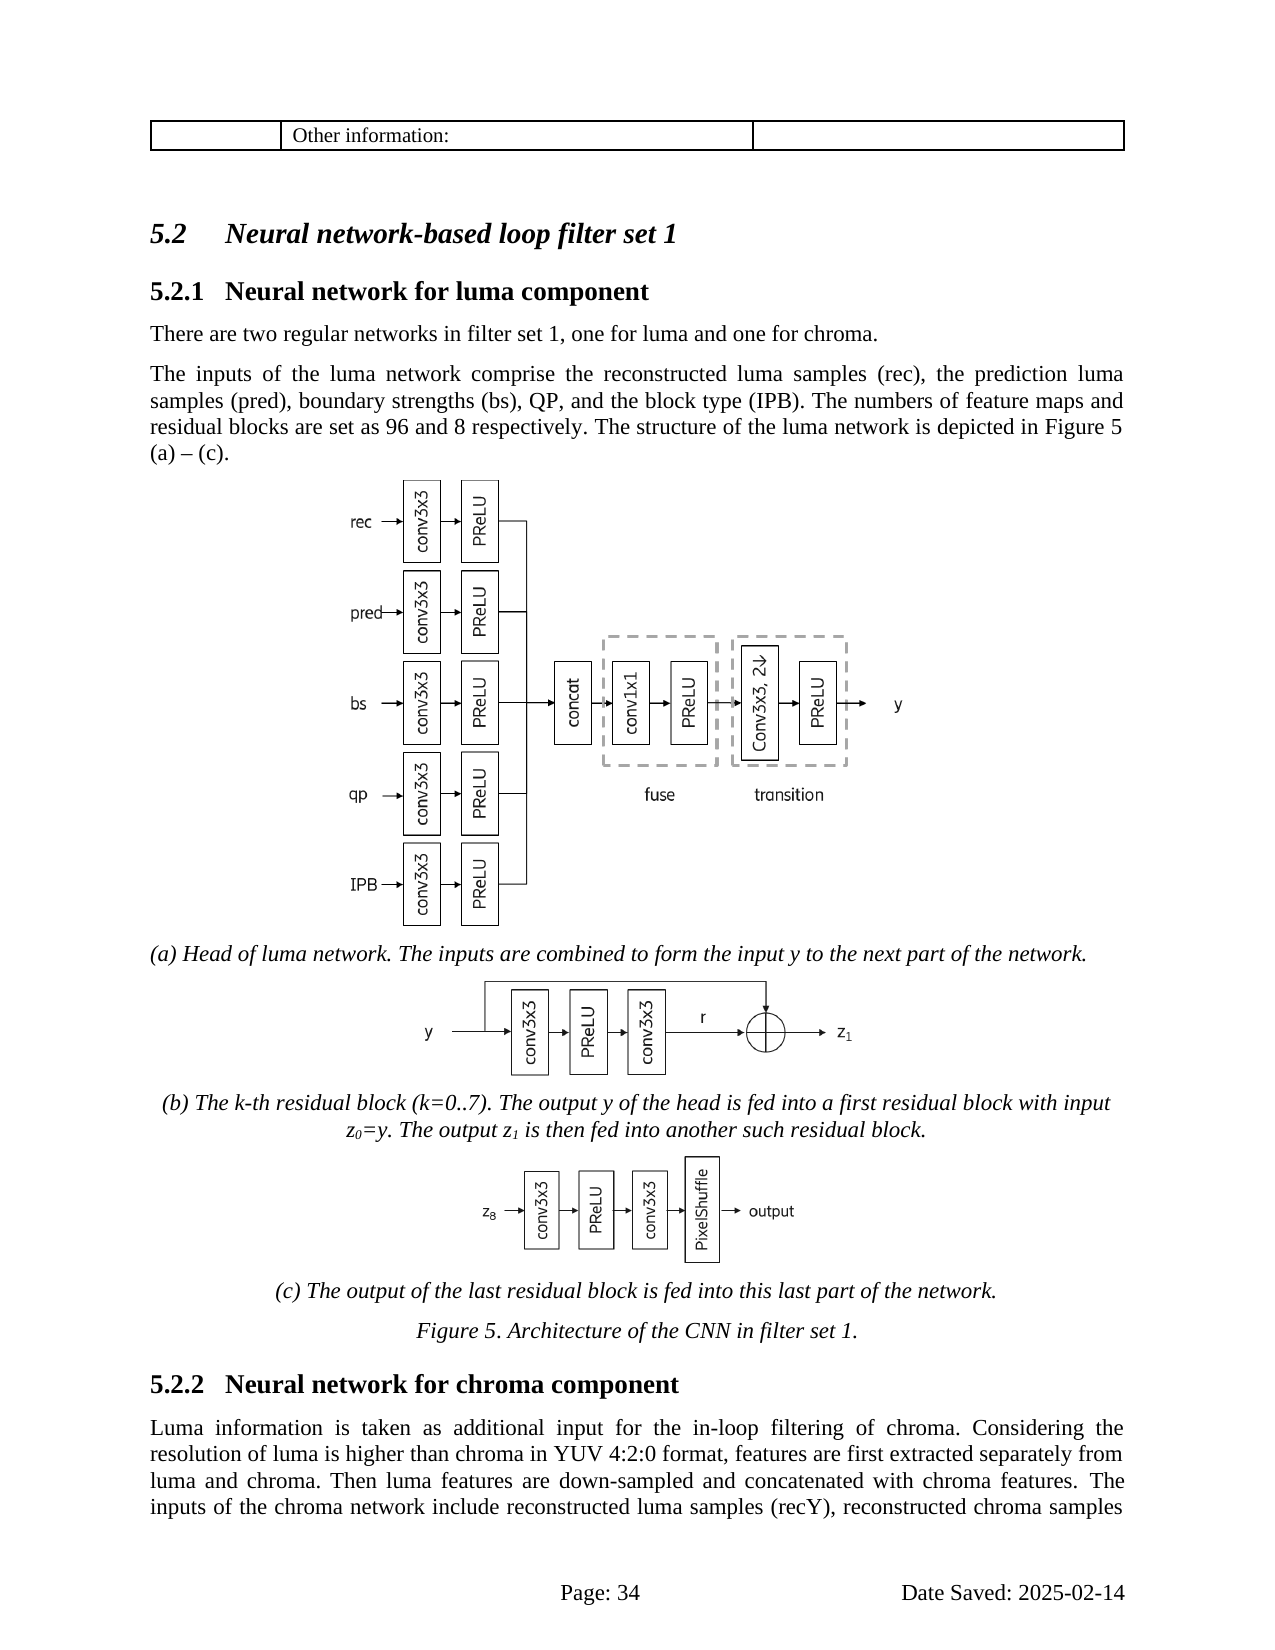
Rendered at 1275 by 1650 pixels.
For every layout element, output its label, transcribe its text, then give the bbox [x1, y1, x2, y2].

picture [471, 1156, 804, 1263]
table_cell Other information: [282, 122, 752, 148]
text The inputs of the luma network comprise the reconstructed luma samples (rec), the prediction luma samples (pred), boundary strengths (bs), QP, and the block type (IPB). The numbers of feature maps and residual blocks are set as 96 and 8 respectively. The structure of the luma network is depicted in Figure 5 (a) – (c). [150, 360, 1125, 466]
text (c) The output of the last residual block is fed into this last part of the network. [150, 1277, 1125, 1303]
subtitle Neural network for luma component [150, 274, 1125, 306]
subtitle Neural network for chroma component [150, 1369, 1125, 1400]
subtitle Neural network-based loop filter set 1 [150, 216, 1125, 249]
picture [409, 981, 866, 1076]
text (b) The k-th residual block (k=0..7). The output y of the head is fed into a first residual block with input z0=y. The output z1 is then fed into another such residual block. [150, 1089, 1125, 1142]
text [150, 1414, 1125, 1519]
picture [337, 480, 938, 927]
text Figure 5. Architecture of the CNN in filter set 1. [150, 1317, 1125, 1344]
text (a) Head of luma network. The inputs are combined to form the input y to the next part of the network. [150, 940, 1125, 967]
text There are two regular networks in filter set 1, one for luma and one for chroma. [150, 320, 1125, 346]
table_cell [754, 122, 1123, 148]
